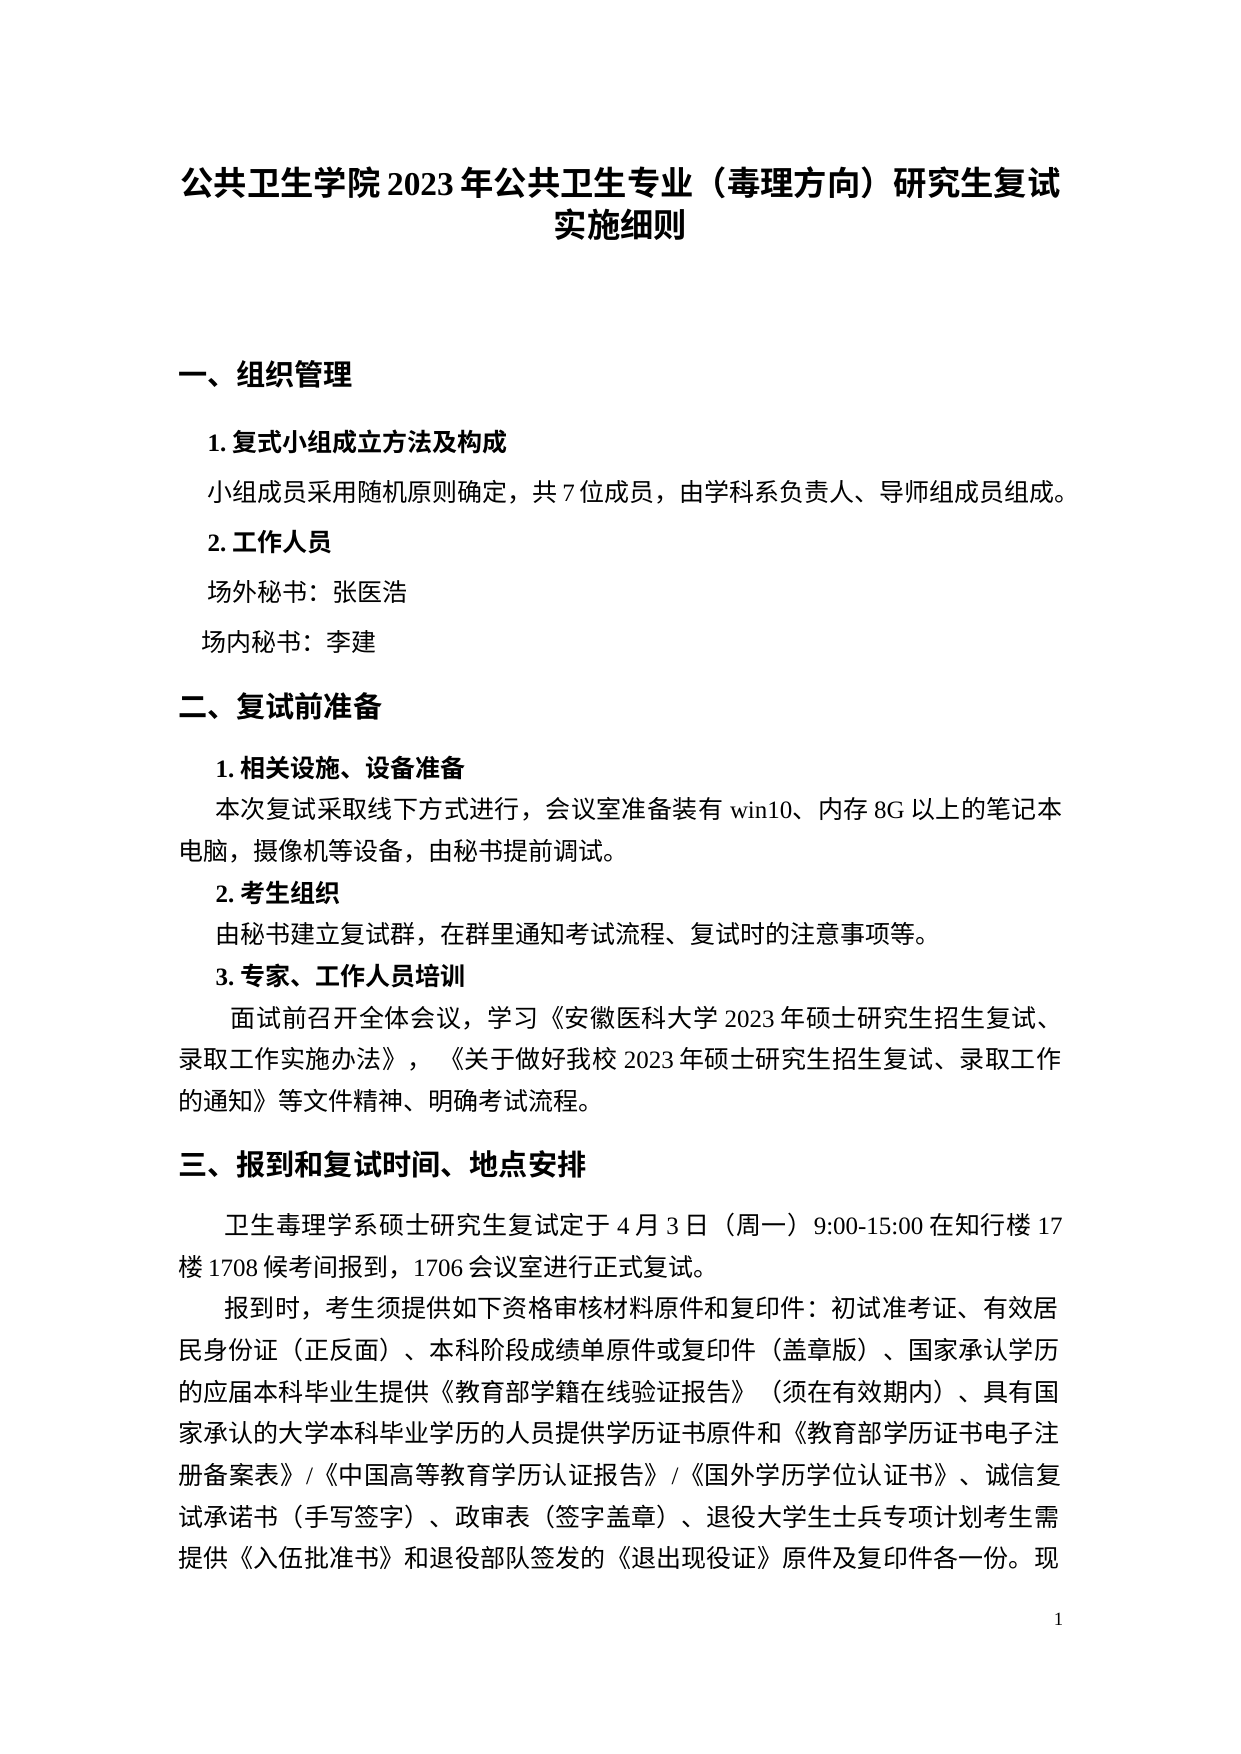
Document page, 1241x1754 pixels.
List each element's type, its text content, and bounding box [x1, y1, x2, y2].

text 2. 工作人员 [178, 511, 1062, 561]
text 由秘书建立复试群，在群里通知考试流程、复试时的注意事项等。 [178, 910, 1062, 952]
text 实施细则 [178, 204, 1062, 245]
text 2. 考生组织 [178, 869, 1062, 910]
text 场内秘书：李建 [178, 611, 1062, 661]
text 面试前召开全体会议，学习《安徽医科大学2023年硕士研究生招生复试、录取工作实施办法》， 《关于做好我校2023年硕士研究生招生复试、录取工作的通知》等文件精神、明确考试流程。 [178, 994, 1062, 1119]
text 公共卫生学院2023年公共卫生专业（毒理方向）研究生复试 [178, 162, 1062, 204]
text 小组成员采用随机原则确定，共7位成员，由学科系负责人、导师组成员组成。 [178, 461, 1062, 511]
text 卫生毒理学系硕士研究生复试定于4月3日（周一）9:00-15:00在知行楼17楼1708候考间报到，1706会议室进行正式复试。 [178, 1201, 1062, 1284]
text 1. 相关设施、设备准备 [178, 744, 1062, 785]
text 3. 专家、工作人员培训 [178, 952, 1062, 994]
text 场外秘书：张医浩 [178, 561, 1062, 611]
text 三、报到和复试时间、地点安排 [178, 1135, 1062, 1185]
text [178, 1284, 1062, 1576]
text 本次复试采取线下方式进行，会议室准备装有win10、内存8G以上的笔记本电脑，摄像机等设备，由秘书提前调试。 [178, 785, 1062, 869]
text 1. 复式小组成立方法及构成 [178, 411, 1062, 461]
text 一、组织管理 [178, 345, 1062, 395]
text 二、复试前准备 [178, 677, 1062, 727]
